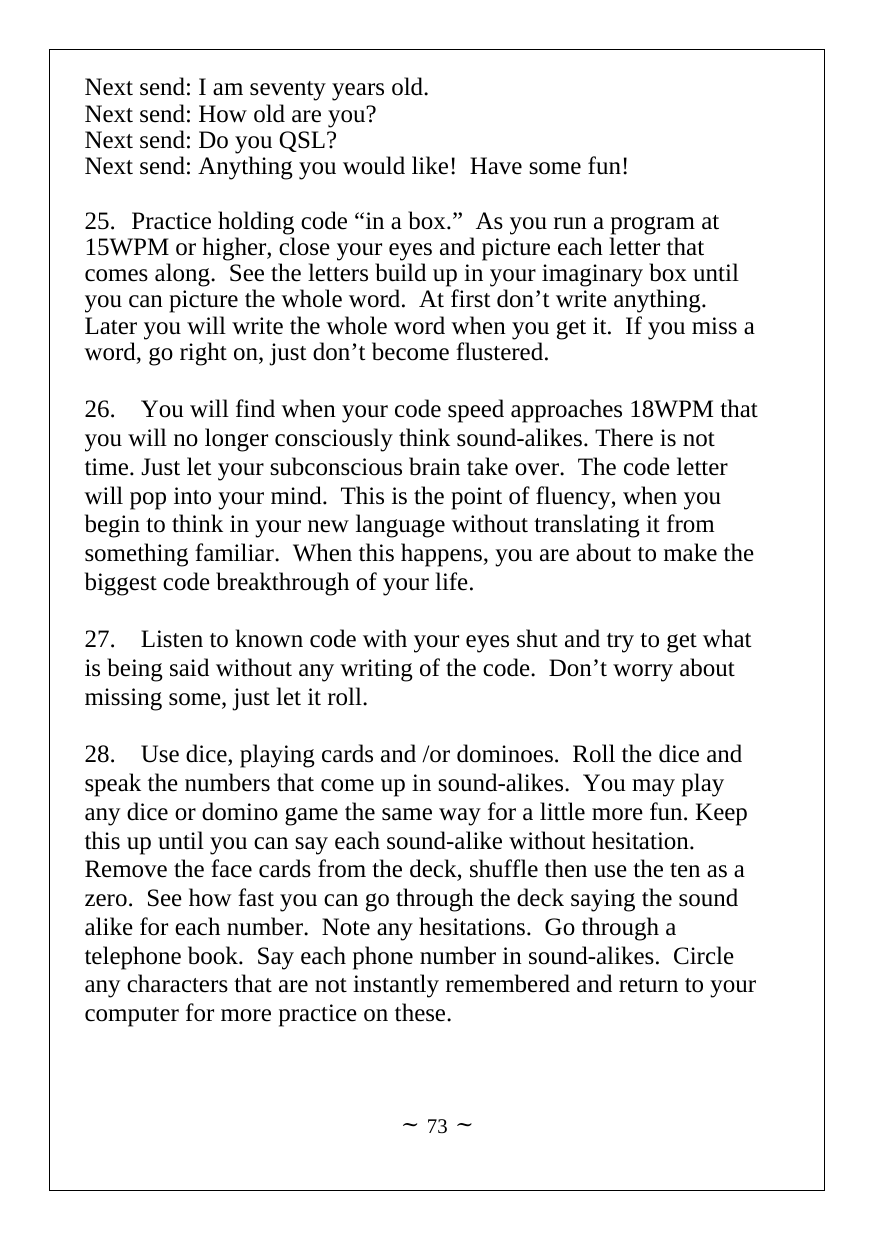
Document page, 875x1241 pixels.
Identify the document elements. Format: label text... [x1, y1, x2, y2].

text Next send: Anything you would like! Have some fun! [84, 153, 762, 179]
text 26. You will find when your code speed approaches 18WPM that you will no longer consciously think sound-alikes. There is not time. Just let your subconscious brain take over. The code letter will pop into your mind. This is the point of fluency, when you begin to think in your new language without translating it from something familiar. When this happens, you are about to make the biggest code breakthrough of your life. [84, 394, 763, 596]
text Next send: Do you QSL? [84, 127, 762, 153]
text Next send: How old are you? [84, 101, 762, 127]
text 28. Use dice, playing cards and /or dominoes. Roll the dice and speak the numbers that come up in sound-alikes. You may play any dice or domino game the same way for a little more fun. Keep this up until you can say each sound-alike without hesitation. Remove the face cards from the deck, shuffle then use the ten as a zero. See how fast you can go through the deck saying the sound alike for each number. Note any hesitations. Go through a telephone book. Say each phone number in sound-alikes. Circle any characters that are not instantly remembered and return to your computer for more practice on these. [84, 739, 763, 1027]
text 27. Listen to known code with your eyes shut and try to get what is being said without any writing of the code. Don’t worry about missing some, just let it roll. [84, 624, 763, 711]
text Next send: I am seventy years old. [84, 75, 762, 101]
text 25. Practice holding code “in a box.” As you run a program at 15WPM or higher, close your eyes and picture each letter that comes along. See the letters build up in your imaginary box until you can picture the whole word. At first don’t write anything. Later you will write the whole word when you get it. If you miss a word, go right on, just don’t become flustered. [84, 208, 762, 366]
